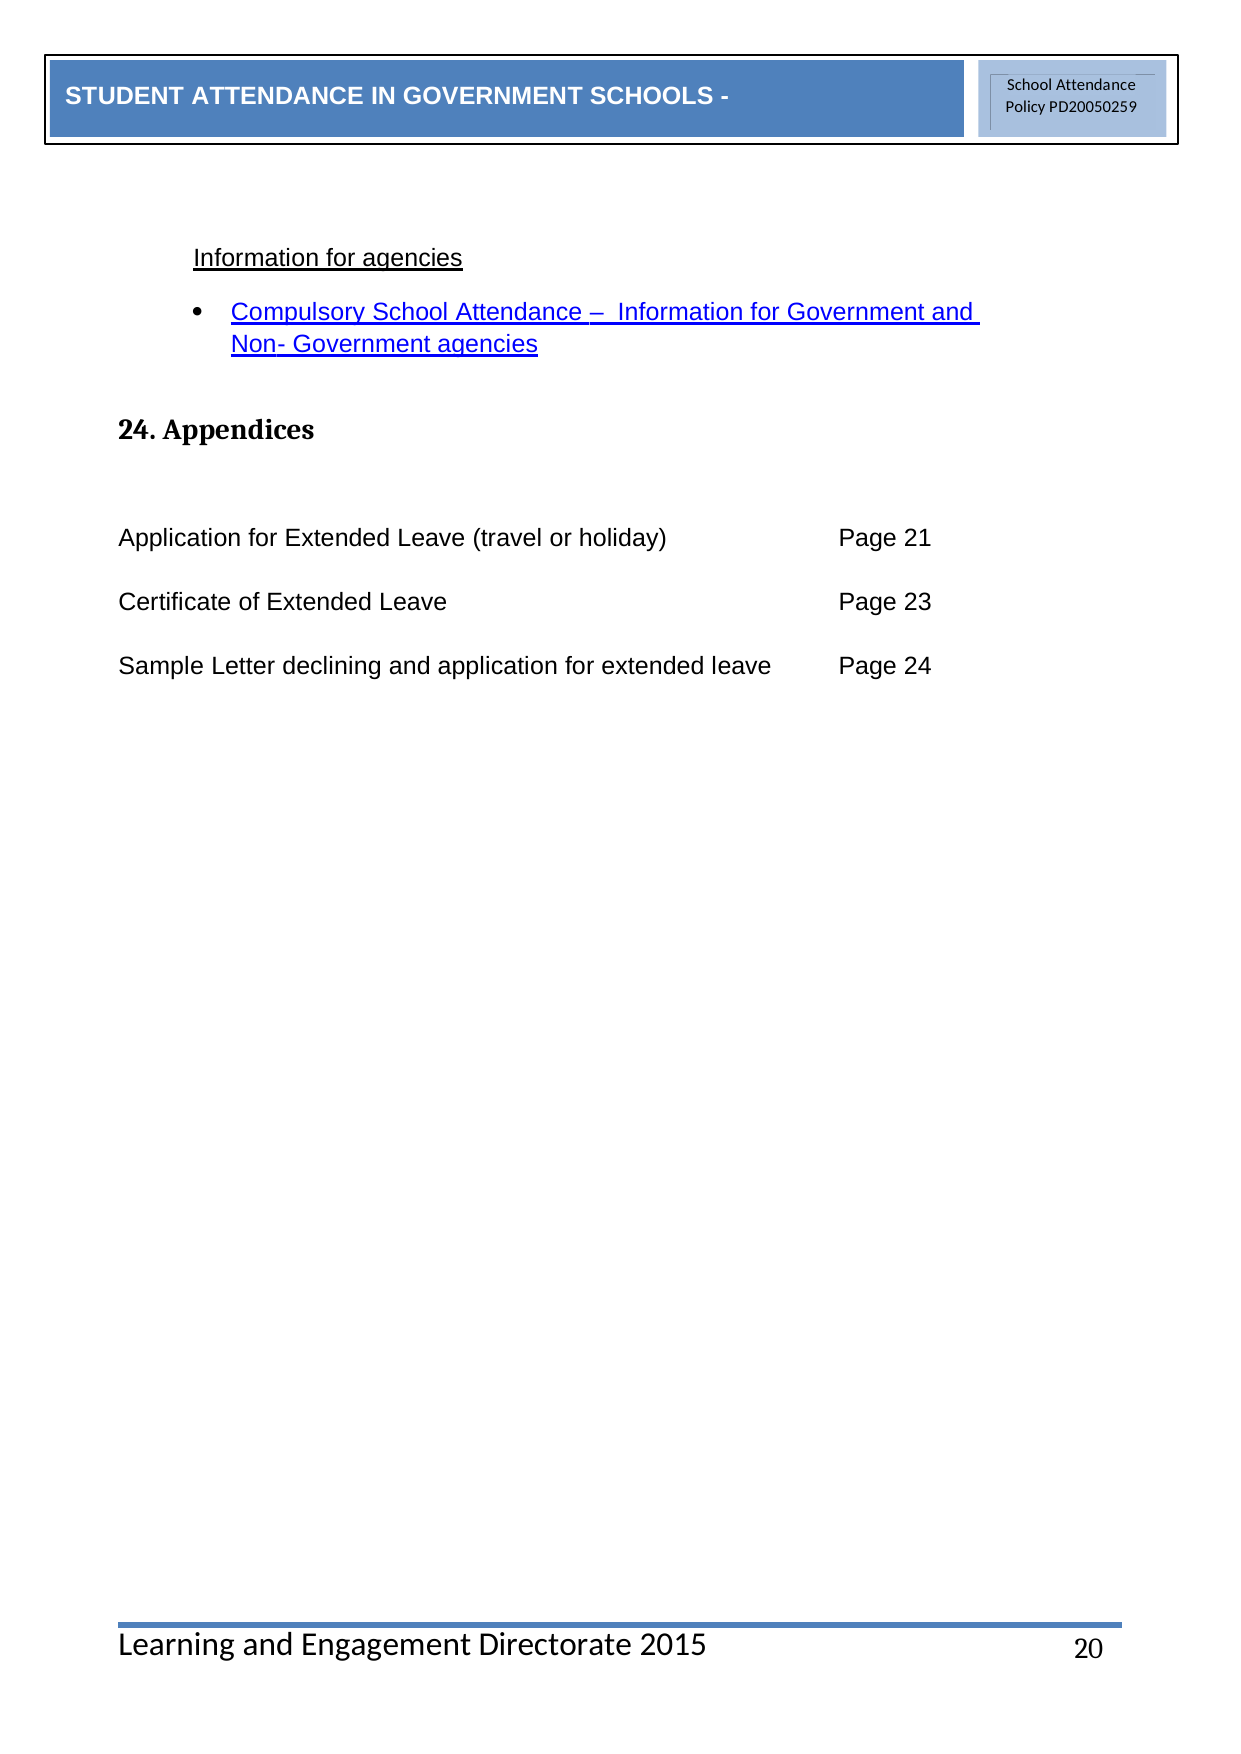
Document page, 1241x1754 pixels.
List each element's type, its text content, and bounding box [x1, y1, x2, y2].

table_header Page 21 [803, 520, 956, 570]
table_cell Page 23 [803, 570, 956, 634]
table_header Application for Extended Leave (travel or holiday) [94, 520, 802, 570]
list Compulsory School Attendance – Information for Government and Non- Government agencies [193, 297, 1025, 358]
picture [978, 67, 1167, 130]
table_cell Certificate of Extended Leave [94, 570, 802, 634]
picture [50, 67, 964, 130]
table_cell Page 24 [803, 635, 956, 685]
table_cell Sample Letter declining and application for extended leave [94, 635, 802, 685]
text Information for agencies [193, 243, 1106, 272]
subtitle 24. Appendices [118, 413, 1188, 447]
